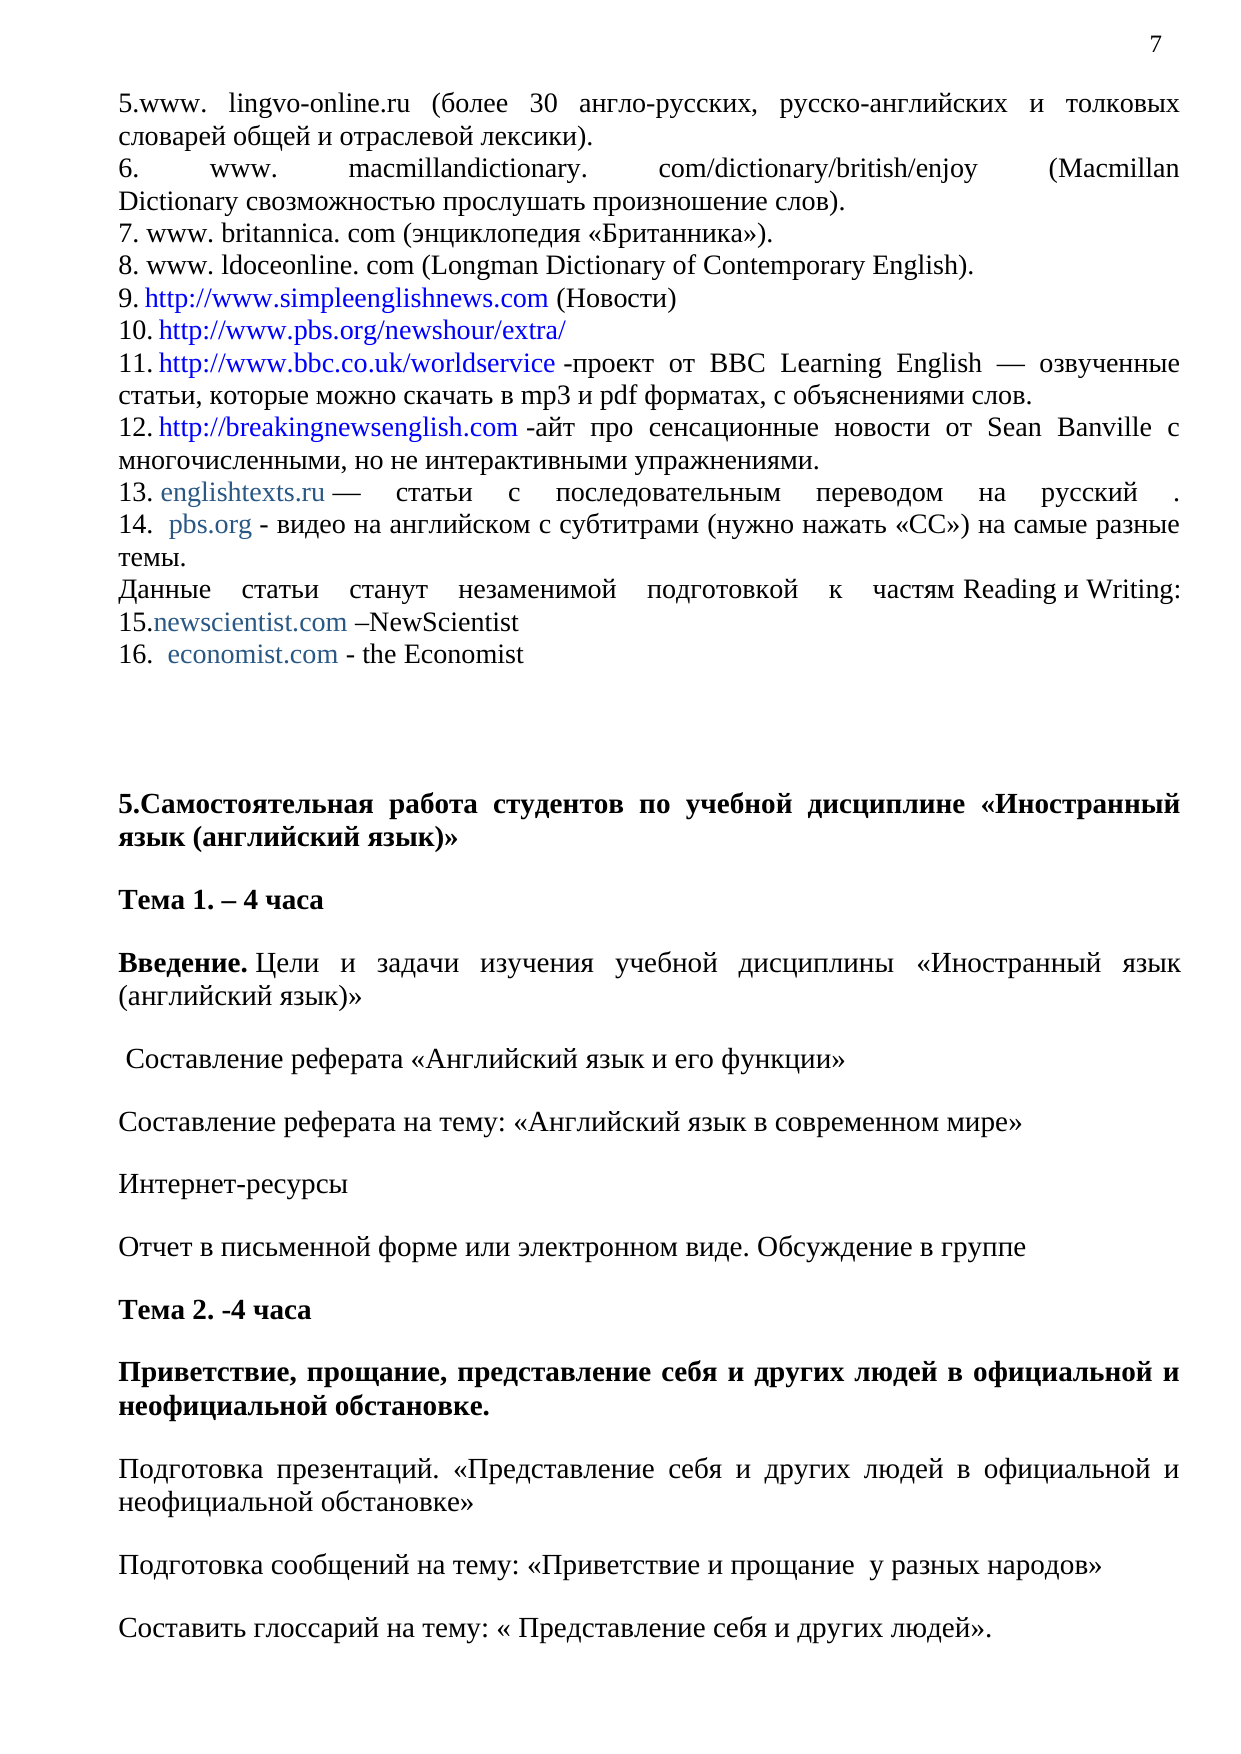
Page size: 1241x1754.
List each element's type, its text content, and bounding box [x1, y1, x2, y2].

text 10. http://www.pbs.org/newshour/extra/ [118, 313, 1181, 346]
text 12. http://breakingnewsenglish.com -айт про сенсационные новости от Sean Banville с многочисленными, но не интерактивными упражнениями. [118, 410, 1181, 475]
text 13. englishtexts.ru — статьи с последовательным переводом на русский . 14. pbs.org - видео на английском с субтитрами (нужно нажать «СС») на самые разные темы. Данные статьи станут незаменимой подготовкой к частям Reading и Writing: 15.newscientist.com –NewScientist 16. economist.com - the Economist [118, 475, 1181, 669]
text Приветствие, прощание, представление себя и других людей в официальной и неофициальной обстановке. [118, 1354, 1181, 1422]
text 7. www. britannica. com (энциклопедия «Британника»). [118, 216, 1181, 248]
text Интернет-ресурсы [118, 1166, 1181, 1200]
text Тема 1. – 4 часа [118, 882, 1181, 916]
text 5.Самостоятельная работа студентов по учебной дисциплине «Иностранный язык (английский язык)» [118, 786, 1181, 853]
text Отчет в письменной форме или электронном виде. Обсуждение в группе [118, 1229, 1181, 1263]
text 11. http://www.bbc.co.uk/worldservice -проект от BBC Learning English — озвученные статьи, которые можно скачать в mp3 и pdf форматах, с объяснениями слов. [118, 346, 1181, 410]
text Введение. Цели и задачи изучения учебной дисциплины «Иностранный язык (английский язык)» [118, 945, 1181, 1012]
text Подготовка презентаций. «Представление себя и других людей в официальной и неофициальной обстановке» [118, 1451, 1181, 1518]
text 8. www. ldoceonline. com (Longman Dictionary of Contemporary English). [118, 248, 1181, 281]
text Составить глоссарий на тему: « Представление себя и других людей». [118, 1610, 1181, 1643]
text Составление реферата на тему: «Английский язык в современном мире» [118, 1104, 1181, 1137]
text Подготовка сообщений на тему: «Приветствие и прощание у разных народов» [118, 1547, 1181, 1581]
text 5.www. lingvo-online.ru (более 30 англо-русских, русско-английских и толковых словарей общей и отраслевой лексики). [118, 86, 1181, 151]
text 9. http://www.simpleenglishnews.com (Новости) [118, 281, 1181, 313]
text 6. www. macmillandictionary. com/dictionary/british/enjoy (Macmillan Dictionary свозможностью прослушать произношение слов). [118, 151, 1181, 216]
text Составление реферата «Английский язык и его функции» [118, 1041, 1181, 1074]
text Тема 2. -4 часа [118, 1292, 1181, 1325]
